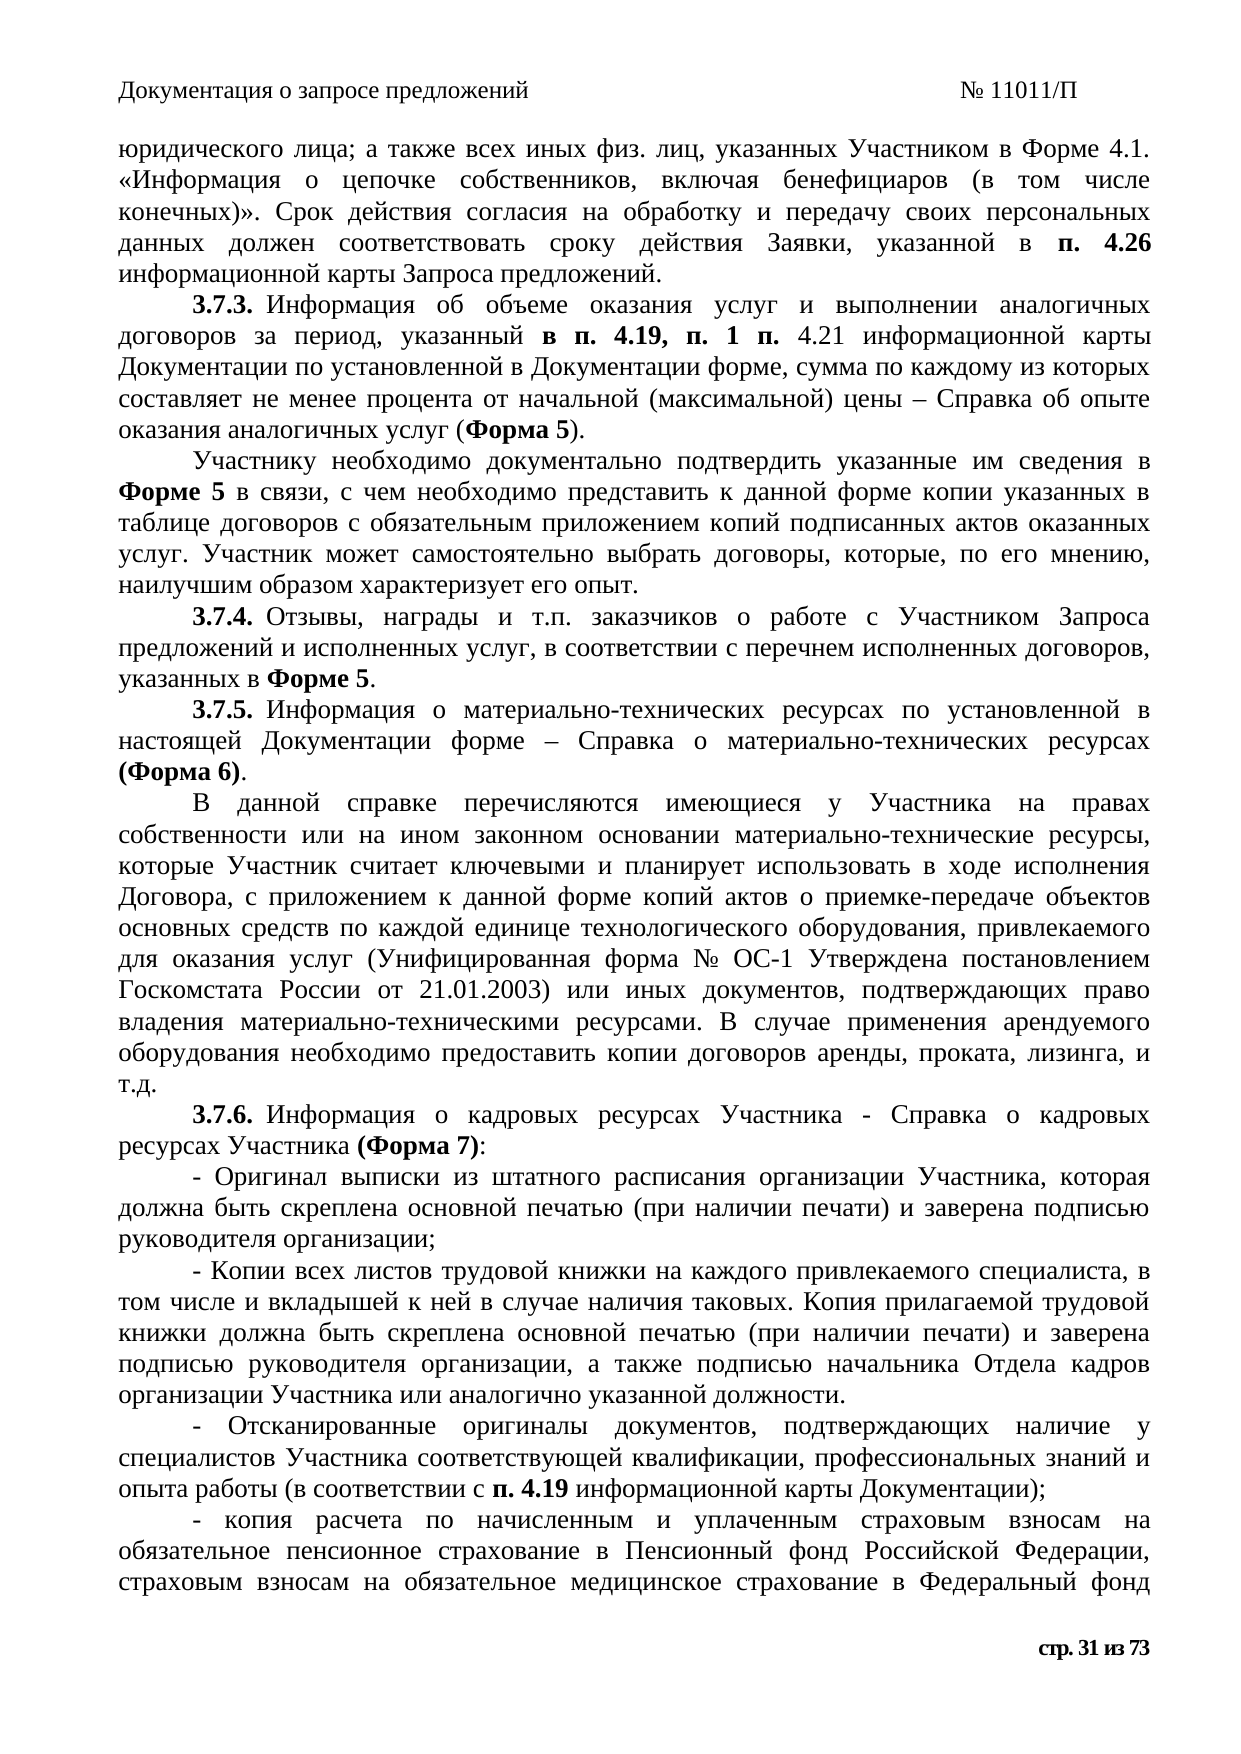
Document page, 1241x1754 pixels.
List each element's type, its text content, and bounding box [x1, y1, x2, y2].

list - Копии всех листов трудовой книжки на каждого привлекаемого специалиста, в том числе и вкладышей к ней в случае наличия таковых. Копия прилагаемой трудовой книжки должна быть скреплена основной печатью (при наличии печати) и заверена подписью руководителя организации, а также подписью начальника Отдела кадров организации Участника или аналогично указанной должности. [118, 1254, 1152, 1409]
text Информация о материально-технических ресурсах по установленной в настоящей Документации форме – Справка о материально-технических ресурсах (Форма 6). [118, 693, 1152, 787]
text Информация об объеме оказания услуг и выполнении аналогичных договоров за период, указанный в п. 4.19, п. 1 п. 4.21 информационной карты Документации по установленной в Документации форме, сумма по каждому из которых составляет не менее процента от начальной (максимальной) цены – Справка об опыте оказания аналогичных услуг (Форма 5). [118, 288, 1152, 444]
text Отзывы, награды и т.п. заказчиков о работе с Участником Запроса предложений и исполненных услуг, в соответствии с перечнем исполненных договоров, указанных в Форме 5. [118, 600, 1152, 693]
list В данной справке перечисляются имеющиеся у Участника на правах собственности или на ином законном основании материально-технические ресурсы, которые Участник считает ключевыми и планирует использовать в ходе исполнения Договора, с приложением к данной форме копий актов о приемке-передаче объектов основных средств по каждой единице технологического оборудования, привлекаемого для оказания услуг (Унифицированная форма № ОС-1 Утверждена постановлением Госкомстата России от 21.01.2003) или иных документов, подтверждающих право владения материально-техническими ресурсами. В случае применения арендуемого оборудования необходимо предоставить копии договоров аренды, проката, лизинга, и т.д. [118, 787, 1152, 1098]
list Участнику необходимо документально подтвердить указанные им сведения в Форме 5 в связи, с чем необходимо представить к данной форме копии указанных в таблице договоров с обязательным приложением копий подписанных актов оказанных услуг. Участник может самостоятельно выбрать договоры, которые, по его мнению, наилучшим образом характеризует его опыт. [118, 444, 1152, 600]
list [118, 1503, 1152, 1596]
list - Отсканированные оригиналы документов, подтверждающих наличие у специалистов Участника соответствующей квалификации, профессиональных знаний и опыта работы (в соответствии с п. 4.19 информационной карты Документации); [118, 1409, 1152, 1503]
list - Оригинал выписки из штатного расписания организации Участника, которая должна быть скреплена основной печатью (при наличии печати) и заверена подписью руководителя организации; [118, 1160, 1152, 1254]
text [118, 132, 1152, 288]
text Информация о кадровых ресурсах Участника - Справка о кадровых ресурсах Участника (Форма 7): [118, 1098, 1152, 1160]
